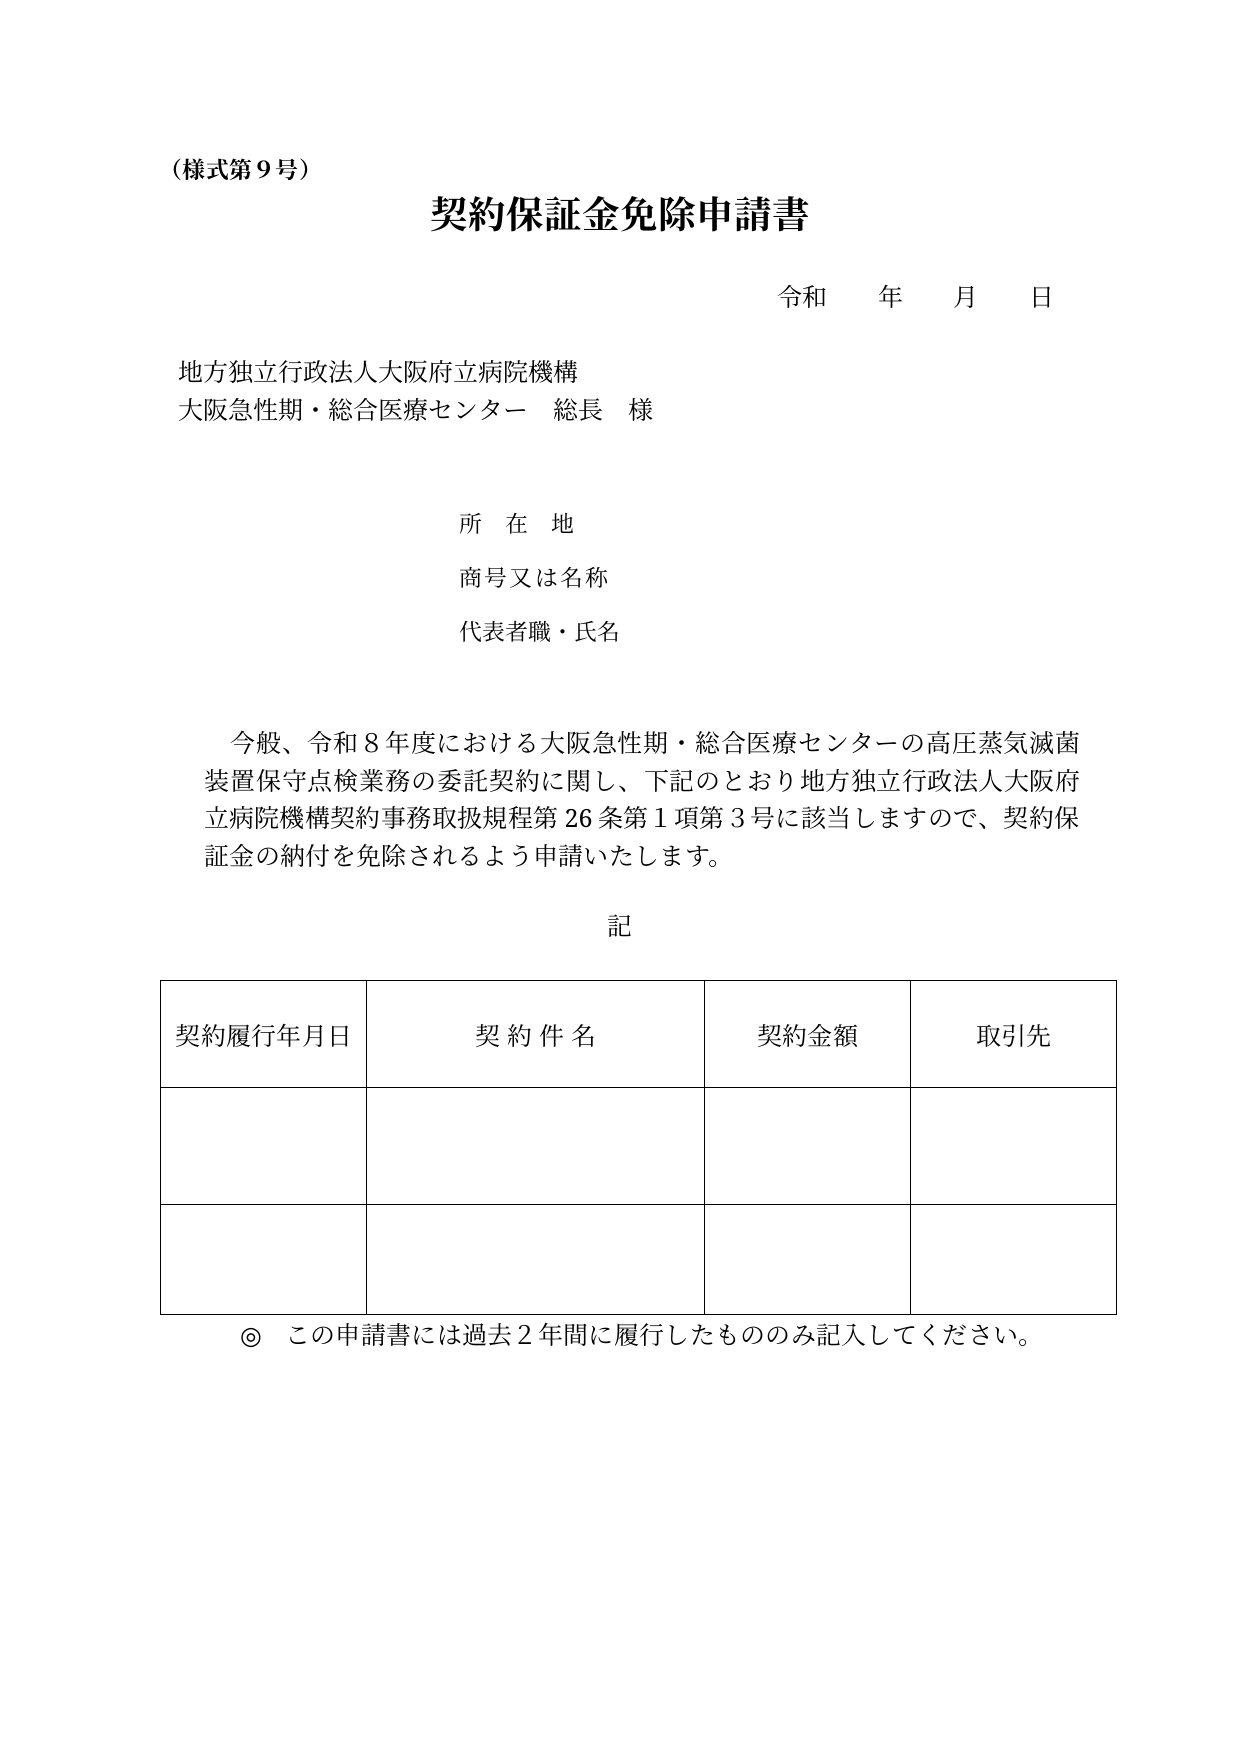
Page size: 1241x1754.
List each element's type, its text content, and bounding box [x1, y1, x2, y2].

text 今般、令和８年度における大阪急性期・総合医療センターの高圧蒸気滅菌装置保守点検業務の委託契約に関し、下記のとおり地方独立行政法人大阪府立病院機構契約事務取扱規程第26条第１項第３号に該当しますので、契約保証金の納付を免除されるよう申請いたします。 [204, 722, 1081, 872]
table_cell [367, 1205, 704, 1313]
text 代表者職・氏名 [459, 610, 1097, 647]
table_header 契約履行年月日 [161, 981, 366, 1087]
table_cell [161, 1205, 366, 1313]
text 大阪急性期・総合医療センター 総長 様 [178, 389, 1081, 427]
table_cell [161, 1088, 366, 1203]
table_cell [705, 1205, 910, 1313]
text 商号又は名称 [459, 556, 1081, 593]
table_cell [705, 1088, 910, 1203]
table_cell [911, 1205, 1116, 1313]
text 所在地 [459, 502, 1081, 539]
table_cell [367, 1088, 704, 1203]
list この申請書には過去２年間に履行したもののみ記入してください。 [203, 1315, 1081, 1352]
table_cell [911, 1088, 1116, 1203]
table_header 契 約 件 名 [367, 981, 704, 1087]
text 契約保証金免除申請書 [159, 185, 1081, 239]
text 地方独立行政法人大阪府立病院機構 [178, 352, 1081, 389]
table_header 契約金額 [705, 981, 910, 1087]
table_header 取引先 [911, 981, 1116, 1087]
subtitle 記 [159, 906, 1081, 942]
text （様式第９号） [159, 148, 1081, 185]
text 令和 年 月 日 [159, 277, 1055, 314]
